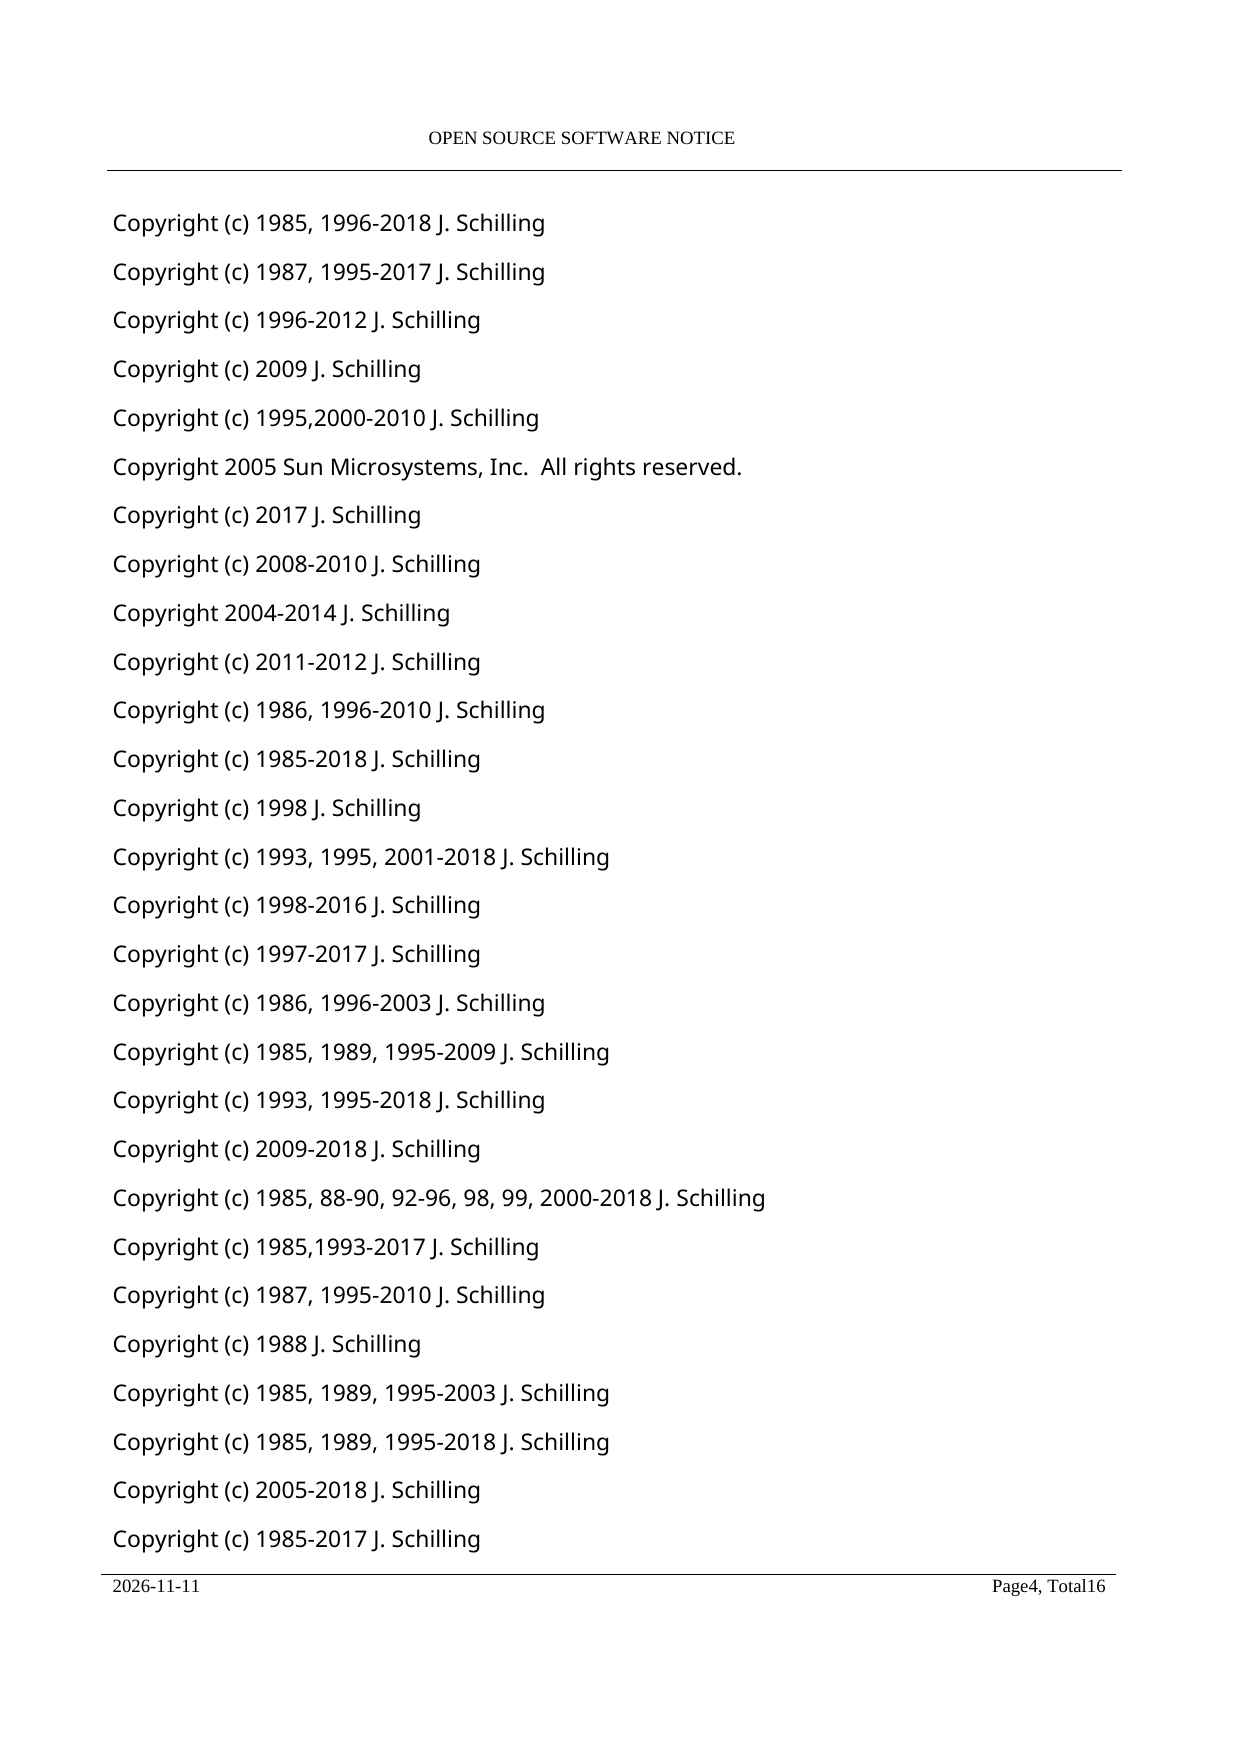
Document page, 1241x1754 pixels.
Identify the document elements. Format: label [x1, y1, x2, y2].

text [112, 206, 1128, 1555]
